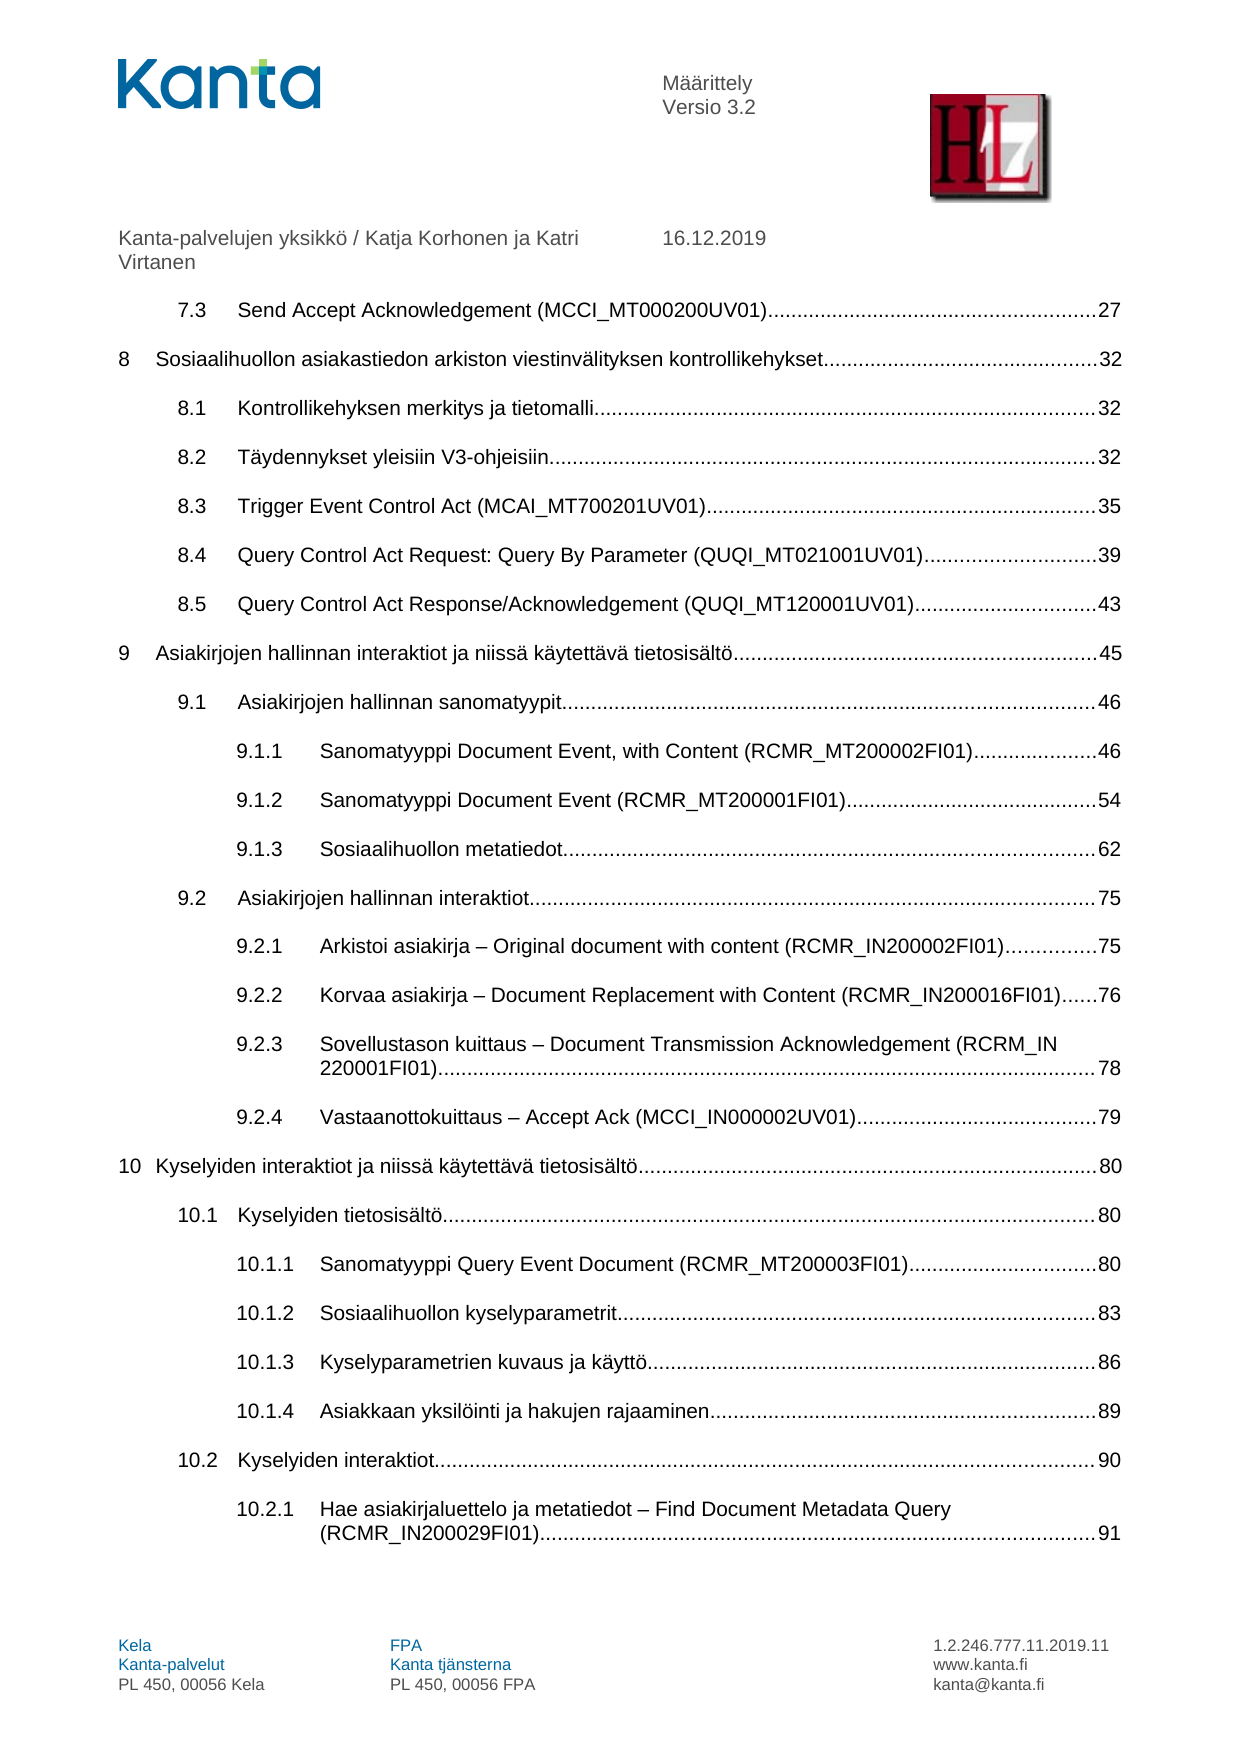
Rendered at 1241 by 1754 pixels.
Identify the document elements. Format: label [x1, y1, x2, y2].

picture [118, 59, 321, 109]
picture [930, 94, 1053, 203]
